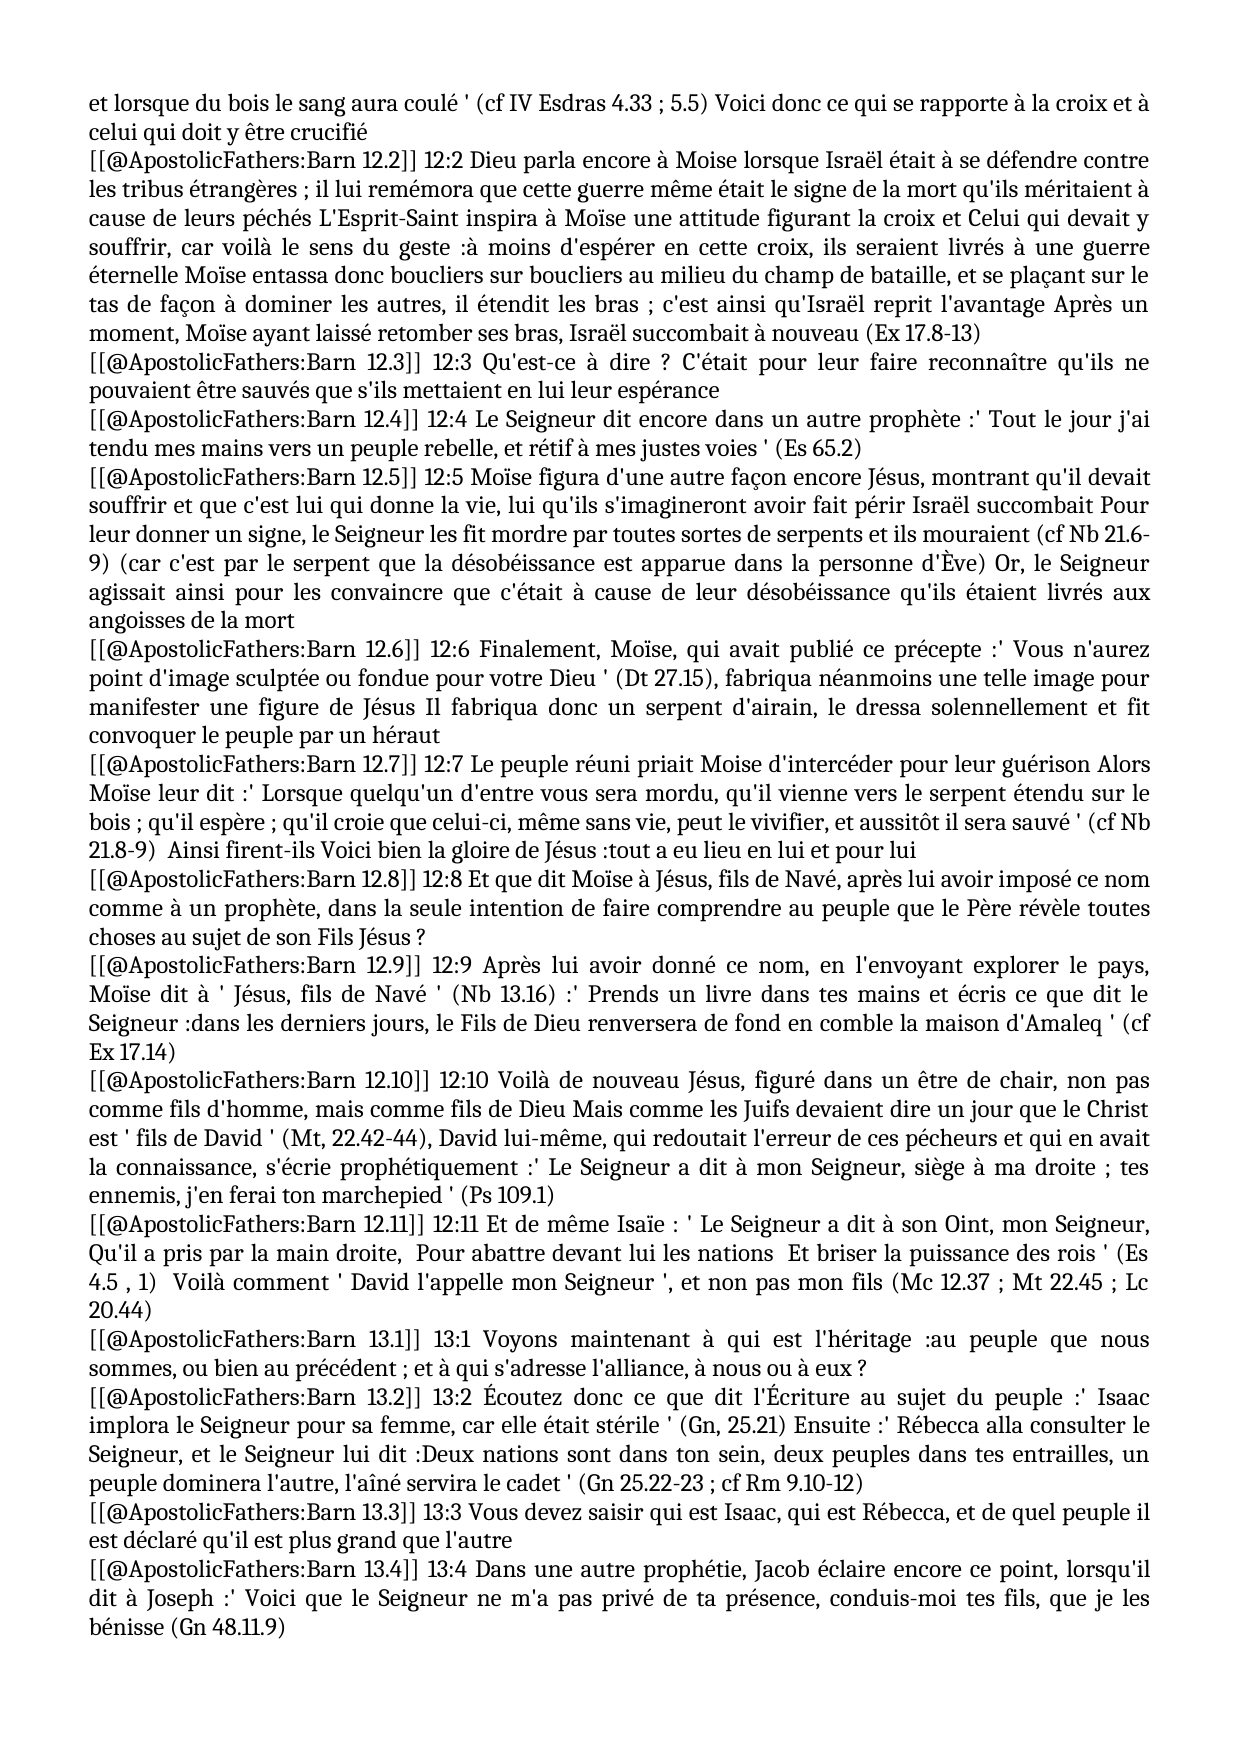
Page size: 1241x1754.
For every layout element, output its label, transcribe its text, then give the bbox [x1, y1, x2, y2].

text [[@ApostolicFathers:Barn 12.9]] 12:9 Après lui avoir donné ce nom, en l'envoyant explorer le pays, Moïse dit à ' Jésus, fils de Navé ' (Nb 13.16) :' Prends un livre dans tes mains et écris ce que dit le Seigneur :dans les derniers jours, le Fils de Dieu renversera de fond en comble la maison d'Amaleq ' (cf Ex 17.14) [89, 951, 1152, 1066]
text [[@ApostolicFathers:Barn 13.3]] 13:3 Vous devez saisir qui est Isaac, qui est Rébecca, et de quel peuple il est déclaré qu'il est plus grand que l'autre [89, 1497, 1152, 1555]
text [[@ApostolicFathers:Barn 12.10]] 12:10 Voilà de nouveau Jésus, figuré dans un être de chair, non pas comme fils d'homme, mais comme fils de Dieu Mais comme les Juifs devaient dire un jour que le Christ est ' fils de David ' (Mt, 22.42-44), David lui-même, qui redoutait l'erreur de ces pécheurs et qui en avait la connaissance, s'écrie prophétiquement :' Le Seigneur a dit à mon Seigneur, siège à ma droite ; tes ennemis, j'en ferai ton marchepied ' (Ps 109.1) [89, 1066, 1152, 1210]
text [[@ApostolicFathers:Barn 12.3]] 12:3 Qu'est-ce à dire ? C'était pour leur faire reconnaître qu'ils ne pouvaient être sauvés que s'ils mettaient en lui leur espérance [89, 347, 1152, 405]
text [[@ApostolicFathers:Barn 13.1]] 13:1 Voyons maintenant à qui est l'héritage :au peuple que nous sommes, ou bien au précédent ; et à qui s'adresse l'alliance, à nous ou à eux ? [89, 1325, 1152, 1382]
text [[@ApostolicFathers:Barn 12.11]] 12:11 Et de même Isaïe : ' Le Seigneur a dit à son Oint, mon Seigneur, Qu'il a pris par la main droite, Pour abattre devant lui les nations Et briser la puissance des rois ' (Es 4.5 , 1) Voilà comment ' David l'appelle mon Seigneur ', et non pas mon fils (Mc 12.37 ; Mt 22.45 ; Lc 20.44) [89, 1210, 1152, 1325]
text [89, 89, 1152, 146]
text [[@ApostolicFathers:Barn 13.2]] 13:2 Écoutez donc ce que dit l'Écriture au sujet du peuple :' Isaac implora le Seigneur pour sa femme, car elle était stérile ' (Gn, 25.21) Ensuite :' Rébecca alla consulter le Seigneur, et le Seigneur lui dit :Deux nations sont dans ton sein, deux peuples dans tes entrailles, un peuple dominera l'autre, l'aîné servira le cadet ' (Gn 25.22-23 ; cf Rm 9.10-12) [89, 1382, 1152, 1497]
text [[@ApostolicFathers:Barn 12.5]] 12:5 Moïse figura d'une autre façon encore Jésus, montrant qu'il devait souffrir et que c'est lui qui donne la vie, lui qu'ils s'imagineront avoir fait périr Israël succombait Pour leur donner un signe, le Seigneur les fit mordre par toutes sortes de serpents et ils mouraient (cf Nb 21.6-9) (car c'est par le serpent que la désobéissance est apparue dans la personne d'Ève) Or, le Seigneur agissait ainsi pour les convaincre que c'était à cause de leur désobéissance qu'ils étaient livrés aux angoisses de la mort [89, 462, 1152, 635]
text [[@ApostolicFathers:Barn 12.7]] 12:7 Le peuple réuni priait Moise d'intercéder pour leur guérison Alors Moïse leur dit :' Lorsque quelqu'un d'entre vous sera mordu, qu'il vienne vers le serpent étendu sur le bois ; qu'il espère ; qu'il croie que celui-ci, même sans vie, peut le vivifier, et aussitôt il sera sauvé ' (cf Nb 21.8-9) Ainsi firent-ils Voici bien la gloire de Jésus :tout a eu lieu en lui et pour lui [89, 750, 1152, 865]
text [[@ApostolicFathers:Barn 13.4]] 13:4 Dans une autre prophétie, Jacob éclaire encore ce point, lorsqu'il dit à Joseph :' Voici que le Seigneur ne m'a pas privé de ta présence, conduis-moi tes fils, que je les bénisse (Gn 48.11.9) [89, 1555, 1152, 1641]
text [[@ApostolicFathers:Barn 12.2]] 12:2 Dieu parla encore à Moise lorsque Israël était à se défendre contre les tribus étrangères ; il lui remémora que cette guerre même était le signe de la mort qu'ils méritaient à cause de leurs péchés L'Esprit-Saint inspira à Moïse une attitude figurant la croix et Celui qui devait y souffrir, car voilà le sens du geste :à moins d'espérer en cette croix, ils seraient livrés à une guerre éternelle Moïse entassa donc boucliers sur boucliers au milieu du champ de bataille, et se plaçant sur le tas de façon à dominer les autres, il étendit les bras ; c'est ainsi qu'Israël reprit l'avantage Après un moment, Moïse ayant laissé retomber ses bras, Israël succombait à nouveau (Ex 17.8-13) [89, 146, 1152, 347]
text [[@ApostolicFathers:Barn 12.8]] 12:8 Et que dit Moïse à Jésus, fils de Navé, après lui avoir imposé ce nom comme à un prophète, dans la seule intention de faire comprendre au peuple que le Père révèle toutes choses au sujet de son Fils Jésus ? [89, 865, 1152, 951]
text [[@ApostolicFathers:Barn 12.4]] 12:4 Le Seigneur dit encore dans un autre prophète :' Tout le jour j'ai tendu mes mains vers un peuple rebelle, et rétif à mes justes voies ' (Es 65.2) [89, 405, 1152, 462]
text [[@ApostolicFathers:Barn 12.6]] 12:6 Finalement, Moïse, qui avait publié ce précepte :' Vous n'aurez point d'image sculptée ou fondue pour votre Dieu ' (Dt 27.15), fabriqua néanmoins une telle image pour manifester une figure de Jésus Il fabriqua donc un serpent d'airain, le dressa solennellement et fit convoquer le peuple par un héraut [89, 635, 1152, 750]
